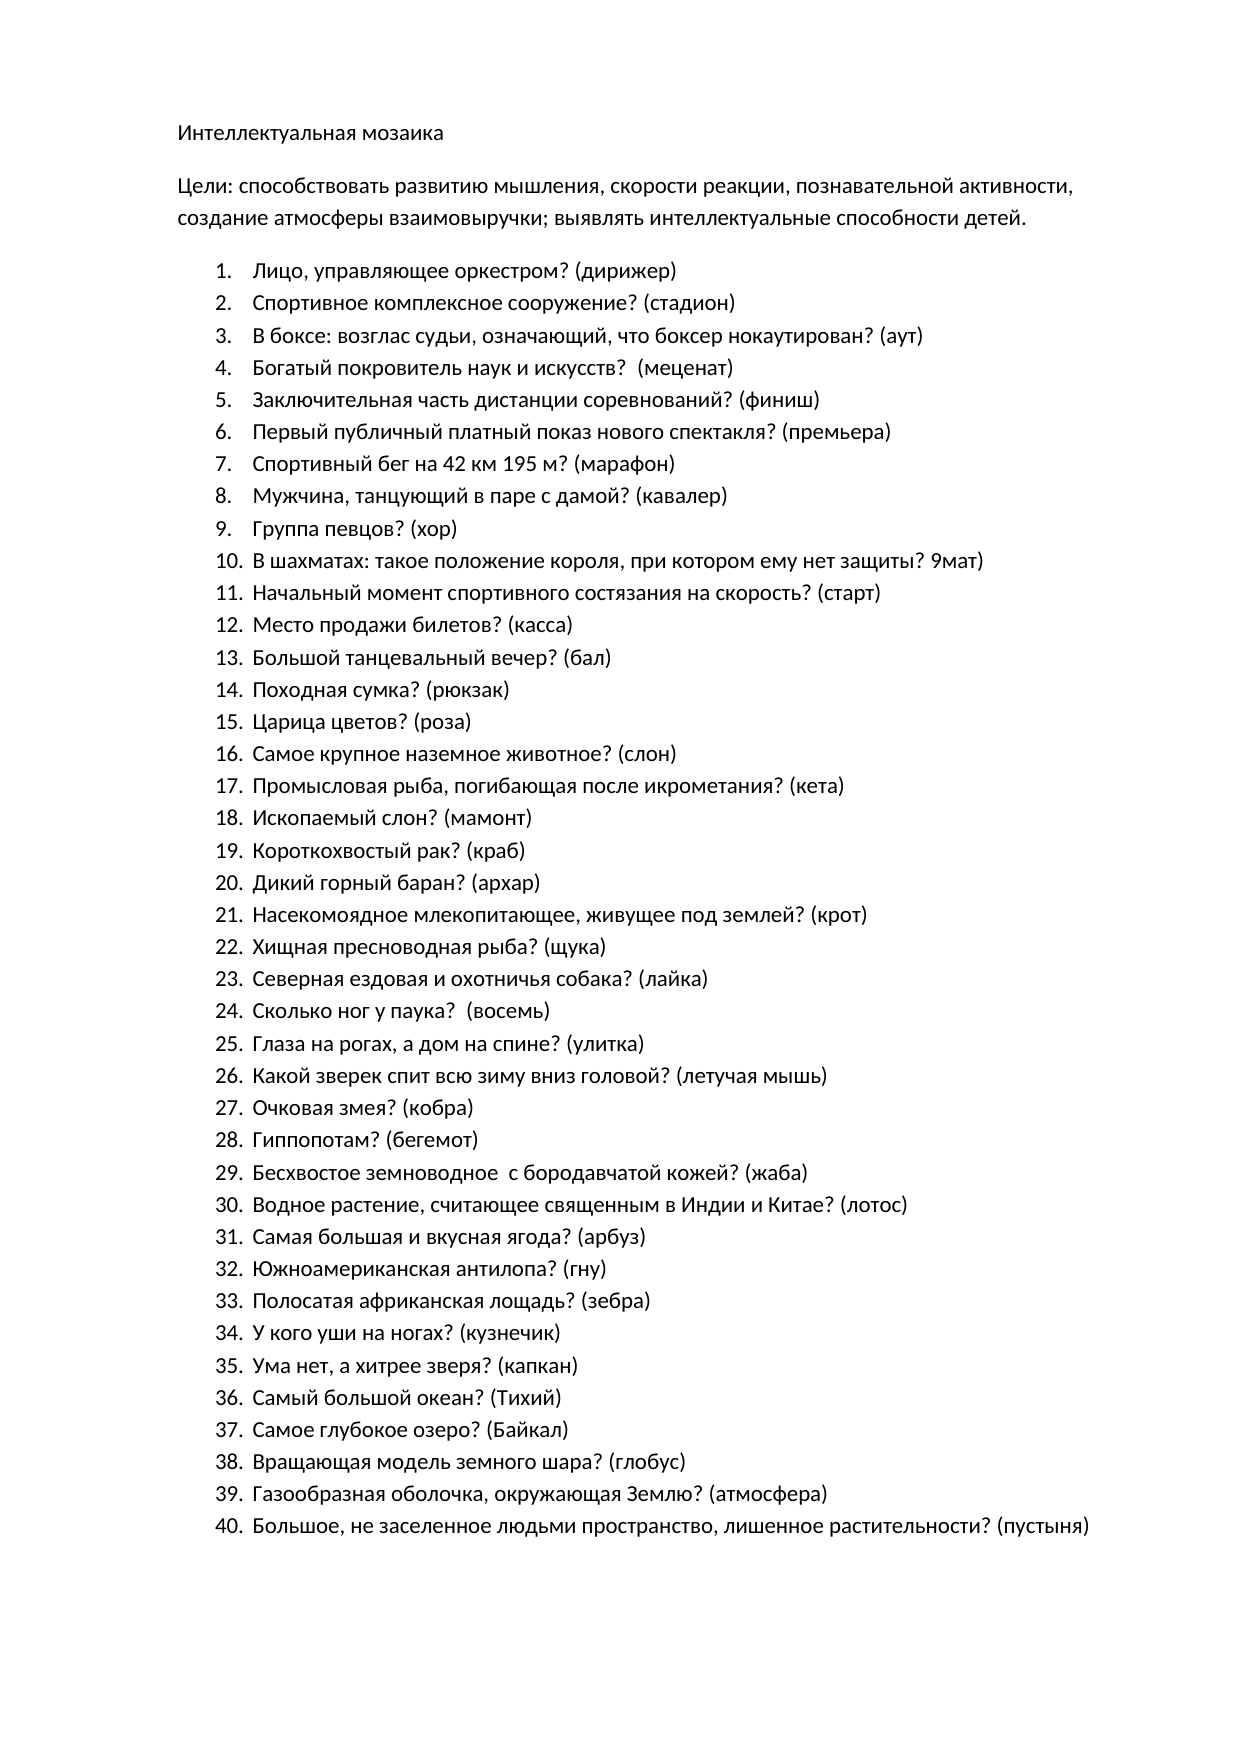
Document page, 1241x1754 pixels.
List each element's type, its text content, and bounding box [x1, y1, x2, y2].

list У кого уши на ногах? (кузнечик) [215, 1318, 1152, 1347]
list Водное растение, считающее священным в Индии и Китае? (лотос) [215, 1190, 1152, 1218]
list Полосатая африканская лощадь? (зебра) [215, 1286, 1152, 1314]
list Начальный момент спортивного состязания на скорость? (старт) [215, 578, 1152, 606]
list Самый большой океан? (Тихий) [215, 1383, 1152, 1411]
list Самая большая и вкусная ягода? (арбуз) [215, 1222, 1152, 1250]
text Интеллектуальная мозаика [177, 118, 1152, 146]
list Мужчина, танцующий в паре с дамой? (кавалер) [215, 482, 1152, 510]
list Лицо, управляющее оркестром? (дирижер) [215, 256, 1152, 284]
list Ума нет, а хитрее зверя? (капкан) [215, 1351, 1152, 1379]
list Первый публичный платный показ нового спектакля? (премьера) [215, 417, 1152, 445]
list Очковая змея? (кобра) [215, 1093, 1152, 1121]
list Какой зверек спит всю зиму вниз головой? (летучая мышь) [215, 1061, 1152, 1089]
text Цели: способствовать развитию мышления, скорости реакции, познавательной активности, создание атмосферы взаимовыручки; выявлять интеллектуальные способности детей. [177, 171, 1152, 231]
list Место продажи билетов? (касса) [215, 610, 1152, 638]
list Большое, не заселенное людьми пространство, лишенное растительности? (пустыня) [215, 1512, 1152, 1540]
list Сколько ног у паука? (восемь) [215, 997, 1152, 1025]
list Ископаемый слон? (мамонт) [215, 803, 1152, 832]
list Заключительная часть дистанции соревнований? (финиш) [215, 385, 1152, 413]
list В боксе: возглас судьи, означающий, что боксер нокаутирован? (аут) [215, 321, 1152, 349]
list Походная сумка? (рюкзак) [215, 675, 1152, 703]
list Спортивное комплексное сооружение? (стадион) [215, 288, 1152, 317]
list В шахматах: такое положение короля, при котором ему нет защиты? 9мат) [215, 546, 1152, 574]
list Глаза на рогах, а дом на спине? (улитка) [215, 1029, 1152, 1057]
list Северная ездовая и охотничья собака? (лайка) [215, 964, 1152, 992]
list Самое крупное наземное животное? (слон) [215, 739, 1152, 767]
list Группа певцов? (хор) [215, 514, 1152, 542]
list Южноамериканская антилопа? (гну) [215, 1254, 1152, 1282]
list Бесхвостое земноводное с бородавчатой кожей? (жаба) [215, 1158, 1152, 1186]
list Дикий горный баран? (архар) [215, 868, 1152, 896]
list Большой танцевальный вечер? (бал) [215, 643, 1152, 671]
list Насекомоядное млекопитающее, живущее под землей? (крот) [215, 900, 1152, 928]
list Царица цветов? (роза) [215, 707, 1152, 735]
list Богатый покровитель наук и искусств? (меценат) [215, 353, 1152, 381]
list Спортивный бег на 42 км 195 м? (марафон) [215, 449, 1152, 477]
list Хищная пресноводная рыба? (щука) [215, 932, 1152, 960]
list Газообразная оболочка, окружающая Землю? (атмосфера) [215, 1479, 1152, 1507]
list Промысловая рыба, погибающая после икрометания? (кета) [215, 771, 1152, 799]
list Самое глубокое озеро? (Байкал) [215, 1415, 1152, 1443]
list Короткохвостый рак? (краб) [215, 836, 1152, 864]
list Гиппопотам? (бегемот) [215, 1125, 1152, 1153]
list Вращающая модель земного шара? (глобус) [215, 1447, 1152, 1475]
